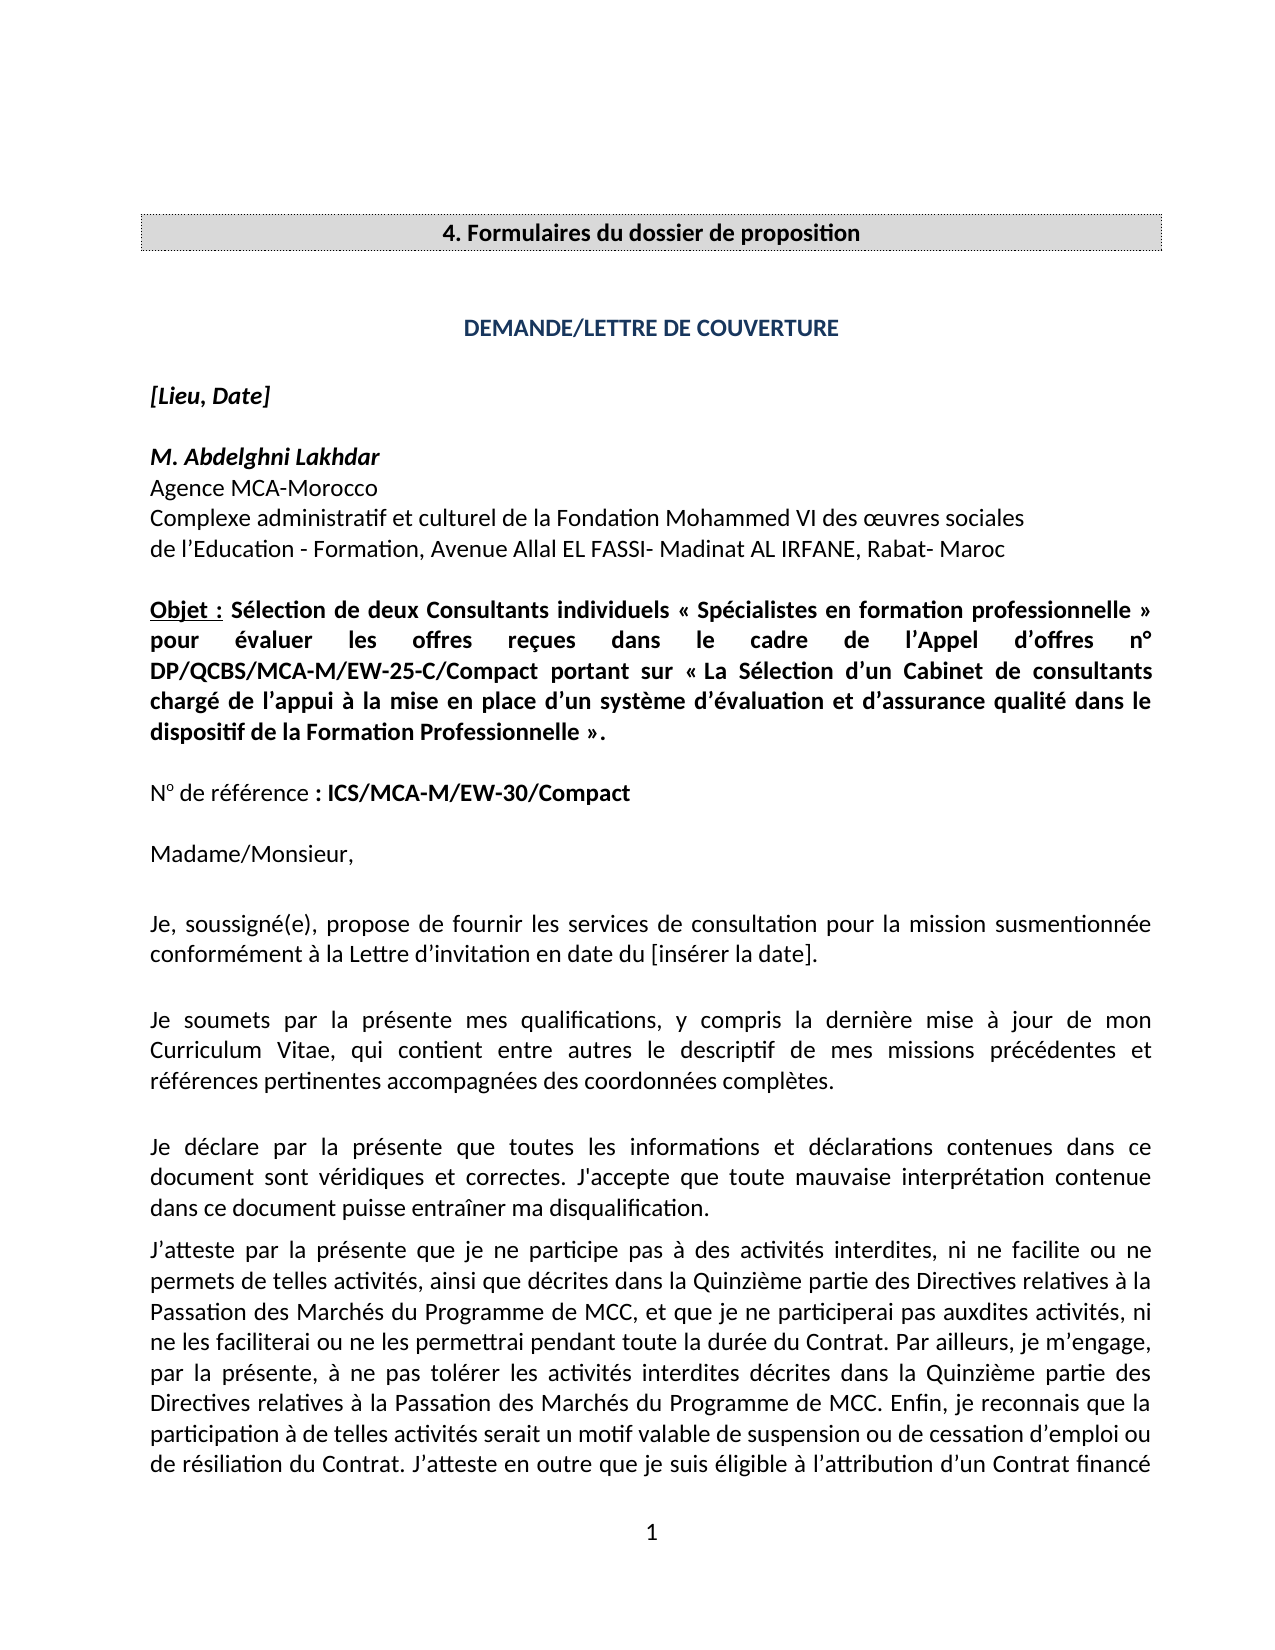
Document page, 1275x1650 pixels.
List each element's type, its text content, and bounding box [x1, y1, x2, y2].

text No de référence : ICS/MCA-M/EW-30/Compact [150, 777, 1153, 807]
text Madame/Monsieur, [150, 838, 1153, 868]
text Objet : Sélection de deux Consultants individuels « Spécialistes en formation professionnelle » pour évaluer les offres reçues dans le cadre de l’Appel d’offres n° DP/QCBS/MCA-M/EW-25-C/Compact portant sur « La Sélection d’un Cabinet de consultants chargé de l’appui à la mise en place d’un système d’évaluation et d’assurance qualité dans le dispositif de la Formation Professionnelle ». [150, 594, 1153, 746]
text Je, soussigné(e), propose de fournir les services de consultation pour la mission susmentionnée conformément à la Lettre d’invitation en date du [insérer la date]. [150, 908, 1153, 969]
text Je déclare par la présente que toutes les informations et déclarations contenues dans ce document sont véridiques et correctes. J'accepte que toute mauvaise interprétation contenue dans ce document puisse entraîner ma disqualification. [150, 1131, 1153, 1222]
text DEMANDE/LETTRE DE COUVERTURE [150, 312, 1153, 342]
text Agence MCA-Morocco [150, 472, 1153, 502]
text [Lieu, Date] [150, 380, 1155, 411]
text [150, 1235, 1153, 1479]
text Je soumets par la présente mes qualifications, y compris la dernière mise à jour de mon Curriculum Vitae, qui contient entre autres le descriptif de mes missions précédentes et références pertinentes accompagnées des coordonnées complètes. [150, 1004, 1153, 1096]
text 4. Formulaires du dossier de proposition [141, 214, 1162, 251]
text M. Abdelghni Lakhdar [150, 441, 1153, 472]
text de l’Education - Formation, Avenue Allal EL FASSI- Madinat AL IRFANE, Rabat- Maroc [150, 533, 1153, 563]
text Complexe administratif et culturel de la Fondation Mohammed VI des œuvres sociales [150, 502, 1153, 533]
